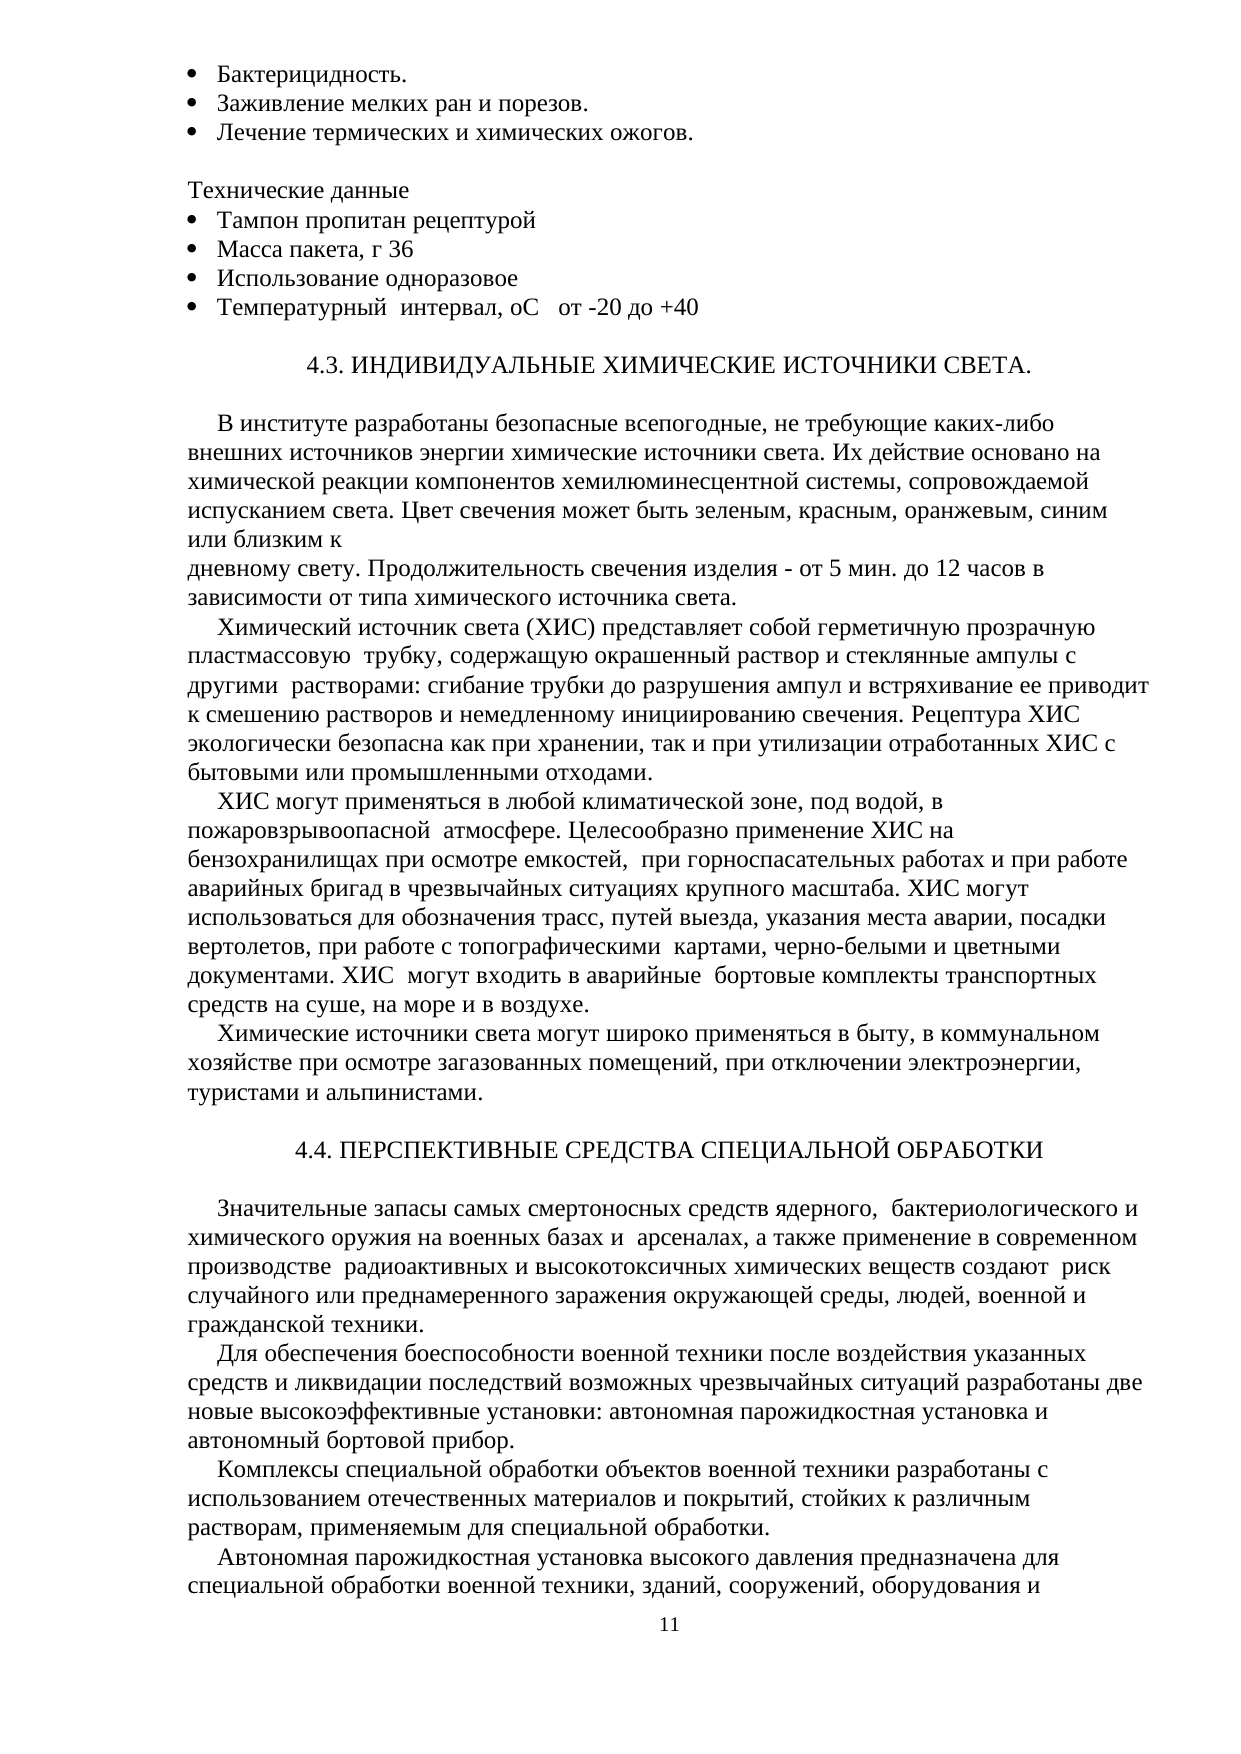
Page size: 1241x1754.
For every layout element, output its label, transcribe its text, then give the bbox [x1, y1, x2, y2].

list Температурный интервал, оС от -20 до +40 [187, 292, 1152, 321]
text 4.3. ИНДИВИДУАЛЬНЫЕ ХИМИЧЕСКИЕ ИСТОЧНИКИ СВЕТА. [187, 350, 1152, 379]
text 4.4. ПЕРСПЕКТИВНЫЕ СРЕДСТВА СПЕЦИАЛЬНОЙ ОБРАБОТКИ [187, 1134, 1152, 1163]
list Использование одноразовое [187, 263, 1152, 292]
text дневному свету. Продолжительность свечения изделия - от 5 мин. до 12 часов в зависимости от типа химического источника света. [187, 553, 1152, 611]
text В институте разработаны безопасные всепогодные, не требующие каких-либо внешних источников энергии химические источники света. Их действие основано на химической реакции компонентов хемилюминесцентной системы, сопровождаемой испусканием света. Цвет свечения может быть зеленым, красным, оранжевым, синим или близким к [187, 408, 1152, 553]
text Комплексы специальной обработки объектов военной техники разработаны с использованием отечественных материалов и покрытий, стойких к различным растворам, применяемым для специальной обработки. [187, 1454, 1152, 1541]
list Лечение термических и химических ожогов. [187, 117, 1152, 146]
list Тампон пропитан рецептурой [187, 204, 1152, 233]
list Бактерицидность. [187, 59, 1152, 88]
text Технические данные [187, 175, 1152, 204]
text ХИС могут применяться в любой климатической зоне, под водой, в пожаровзрывоопаcной атмосфере. Целесообразно применение ХИС на бензохранилищах при осмотре емкостей, при горноспасательных работах и при работе аварийных бригад в чрезвычайных ситуациях крупного масштаба. ХИС могут использоваться для обозначения трасс, путей выезда, указания места аварии, посадки вертолетов, при работе с топографическими картами, черно-белыми и цветными документами. ХИС могут входить в аварийные бортовые комплекты транспортных средств на суше, на море и в воздухе. [187, 786, 1152, 1018]
text Химические источники света могут широко применяться в быту, в коммунальном хозяйстве при осмотре загазованных помещений, при отключении электроэнергии, туристами и альпинистами. [187, 1018, 1152, 1105]
text Значительные запасы самых смертоносных средств ядерного, бактериологического и химического оружия на военных базах и арсеналах, а также применение в современном производстве радиоактивных и высокотоксичных химических веществ создают риск случайного или преднамеренного заражения окружающей среды, людей, военной и гражданской техники. [187, 1193, 1152, 1338]
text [187, 1541, 1152, 1599]
text Для обеспечения боеспособности военной техники после воздействия указанных средств и ликвидации последствий возможных чрезвычайных ситуаций разработаны две новые высокоэффективные установки: автономная парожидкостная установка и автономный бортовой прибор. [187, 1338, 1152, 1454]
list Заживление мелких ран и порезов. [187, 88, 1152, 117]
text Химический источник света (ХИС) представляет собой герметичную прозрачную пластмассовую трубку, содержащую окрашенный раствор и стеклянные ампулы с другими растворами: сгибание трубки до разрушения ампул и встряхивание ее приводит к смешению растворов и немедленному инициированию свечения. Рецептура ХИС экологически безопасна как при хранении, так и при утилизации отработанных ХИС с бытовыми или промышленными отходами. [187, 611, 1152, 786]
list Масса пакета, г 36 [187, 233, 1152, 263]
